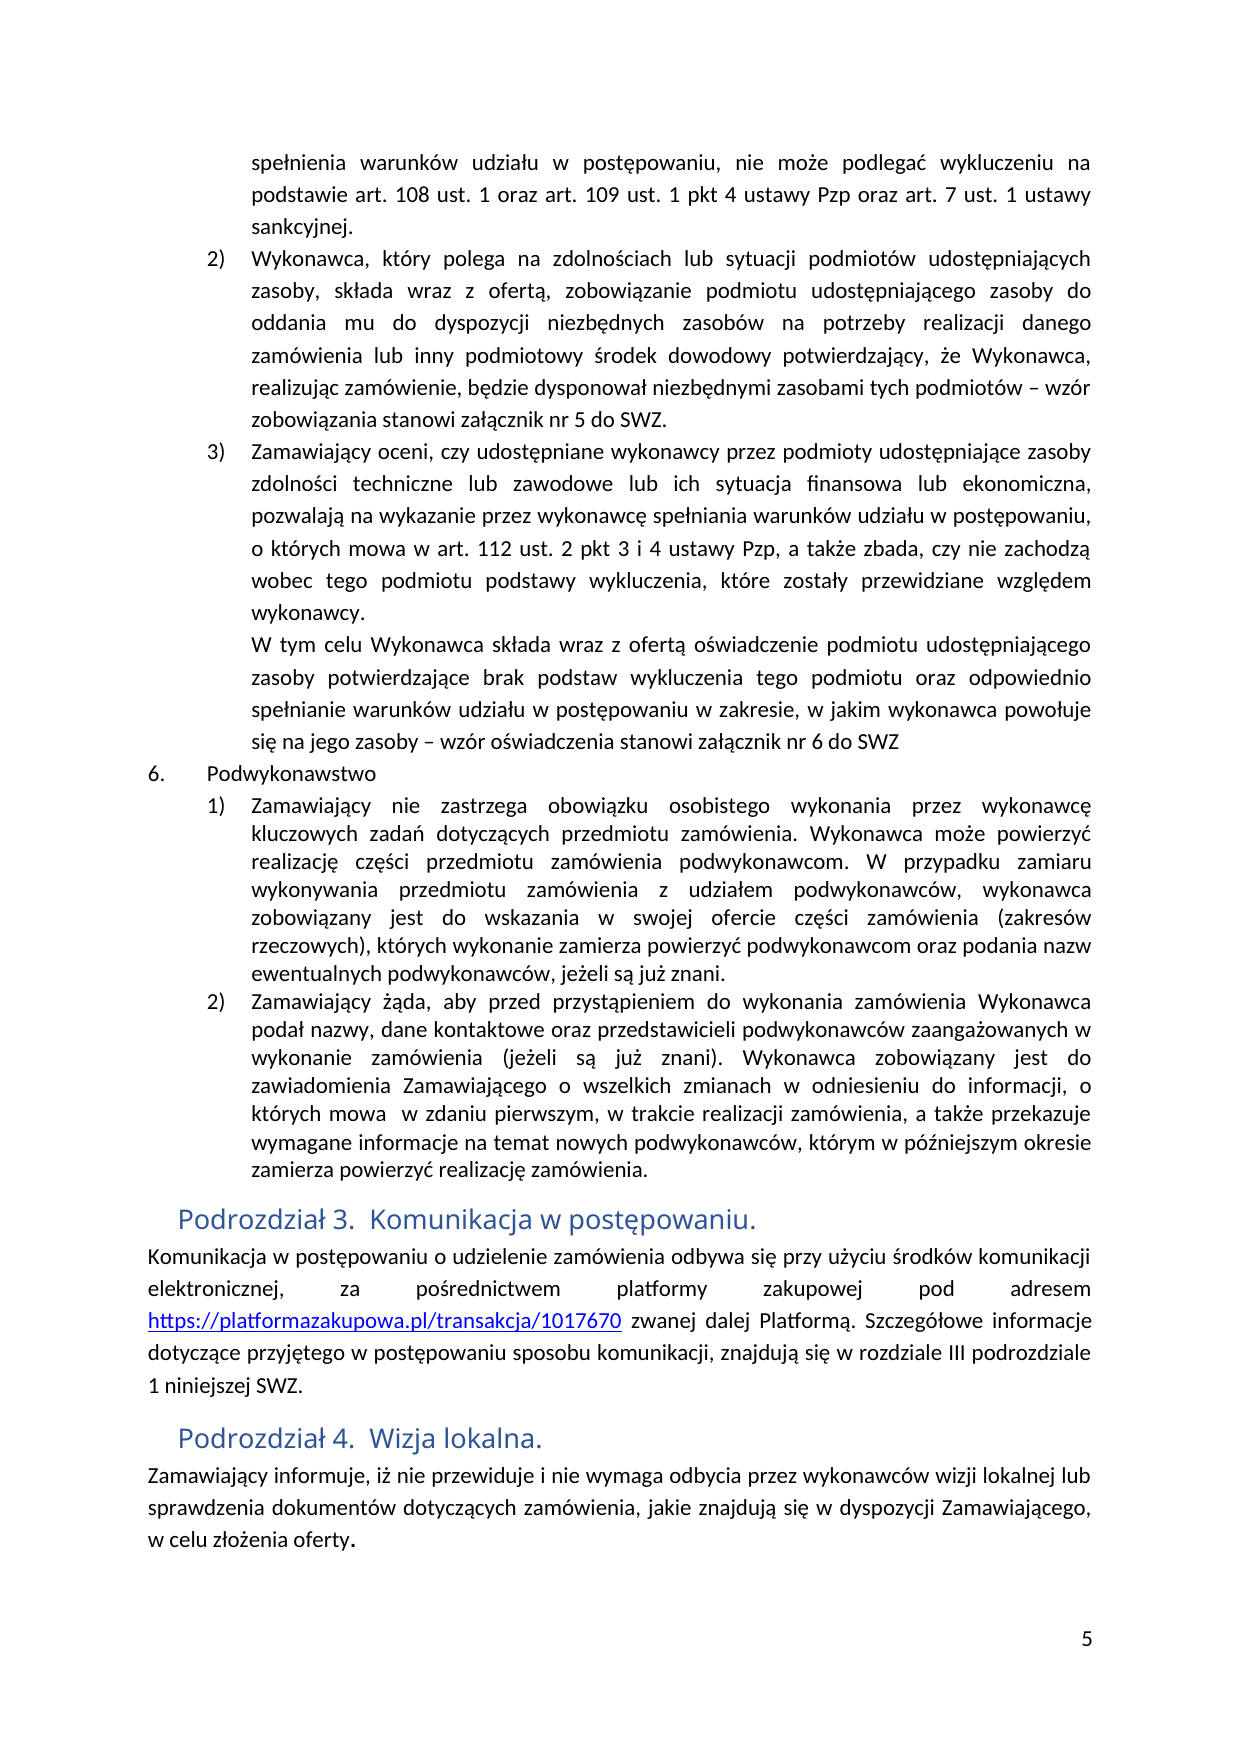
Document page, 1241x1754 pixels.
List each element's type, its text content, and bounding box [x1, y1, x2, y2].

text Komunikacja w postępowaniu o udzielenie zamówienia odbywa się przy użyciu środków komunikacji elektronicznej, za pośrednictwem platformy zakupowej pod adresem https://platformazakupowa.pl/transakcja/1017670 zwanej dalej Platformą. Szczegółowe informacje dotyczące przyjętego w postępowaniu sposobu komunikacji, znajdują się w rozdziale III podrozdziale 1 niniejszej SWZ. [148, 1242, 1093, 1399]
list Zamawiający nie zastrzega obowiązku osobistego wykonania przez wykonawcę kluczowych zadań dotyczących przedmiotu zamówienia. Wykonawca może powierzyć realizację części przedmiotu zamówienia podwykonawcom. W przypadku zamiaru wykonywania przedmiotu zamówienia z udziałem podwykonawców, wykonawca zobowiązany jest do wskazania w swojej ofercie części zamówienia (zakresów rzeczowych), których wykonanie zamierza powierzyć podwykonawcom oraz podania nazw ewentualnych podwykonawców, jeżeli są już znani. [207, 791, 1093, 987]
list Zamawiający oceni, czy udostępniane wykonawcy przez podmioty udostępniające zasoby zdolności techniczne lub zawodowe lub ich sytuacja finansowa lub ekonomiczna, pozwalają na wykazanie przez wykonawcę spełniania warunków udziału w postępowaniu, o których mowa w art. 112 ust. 2 pkt 3 i 4 ustawy Pzp, a także zbada, czy nie zachodzą wobec tego podmiotu podstawy wykluczenia, które zostały przewidziane względem wykonawcy. [207, 437, 1093, 626]
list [207, 148, 1093, 240]
list Wykonawca, który polega na zdolnościach lub sytuacji podmiotów udostępniających zasoby, składa wraz z ofertą, zobowiązanie podmiotu udostępniającego zasoby do oddania mu do dyspozycji niezbędnych zasobów na potrzeby realizacji danego zamówienia lub inny podmiotowy środek dowodowy potwierdzający, że Wykonawca, realizując zamówienie, będzie dysponował niezbędnymi zasobami tych podmiotów – wzór zobowiązania stanowi załącznik nr 5 do SWZ. [207, 244, 1093, 433]
subtitle Komunikacja w postępowaniu. [177, 1200, 1093, 1237]
text Zamawiający informuje, iż nie przewiduje i nie wymaga odbycia przez wykonawców wizji lokalnej lub sprawdzenia dokumentów dotyczących zamówienia, jakie znajdują się w dyspozycji Zamawiającego, w celu złożenia oferty. [148, 1461, 1093, 1554]
list Zamawiający żąda, aby przed przystąpieniem do wykonania zamówienia Wykonawca podał nazwy, dane kontaktowe oraz przedstawicieli podwykonawców zaangażowanych w wykonanie zamówienia (jeżeli są już znani). Wykonawca zobowiązany jest do zawiadomienia Zamawiającego o wszelkich zmianach w odniesieniu do informacji, o których mowa w zdaniu pierwszym, w trakcie realizacji zamówienia, a także przekazuje wymagane informacje na temat nowych podwykonawców, którym w późniejszym okresie zamierza powierzyć realizację zamówienia. [207, 987, 1093, 1184]
list Podwykonawstwo [148, 759, 1093, 787]
list W tym celu Wykonawca składa wraz z ofertą oświadczenie podmiotu udostępniającego zasoby potwierdzające brak podstaw wykluczenia tego podmiotu oraz odpowiednio spełnianie warunków udziału w postępowaniu w zakresie, w jakim wykonawca powołuje się na jego zasoby – wzór oświadczenia stanowi załącznik nr 6 do SWZ [251, 630, 1093, 755]
subtitle Wizja lokalna. [177, 1419, 1093, 1456]
